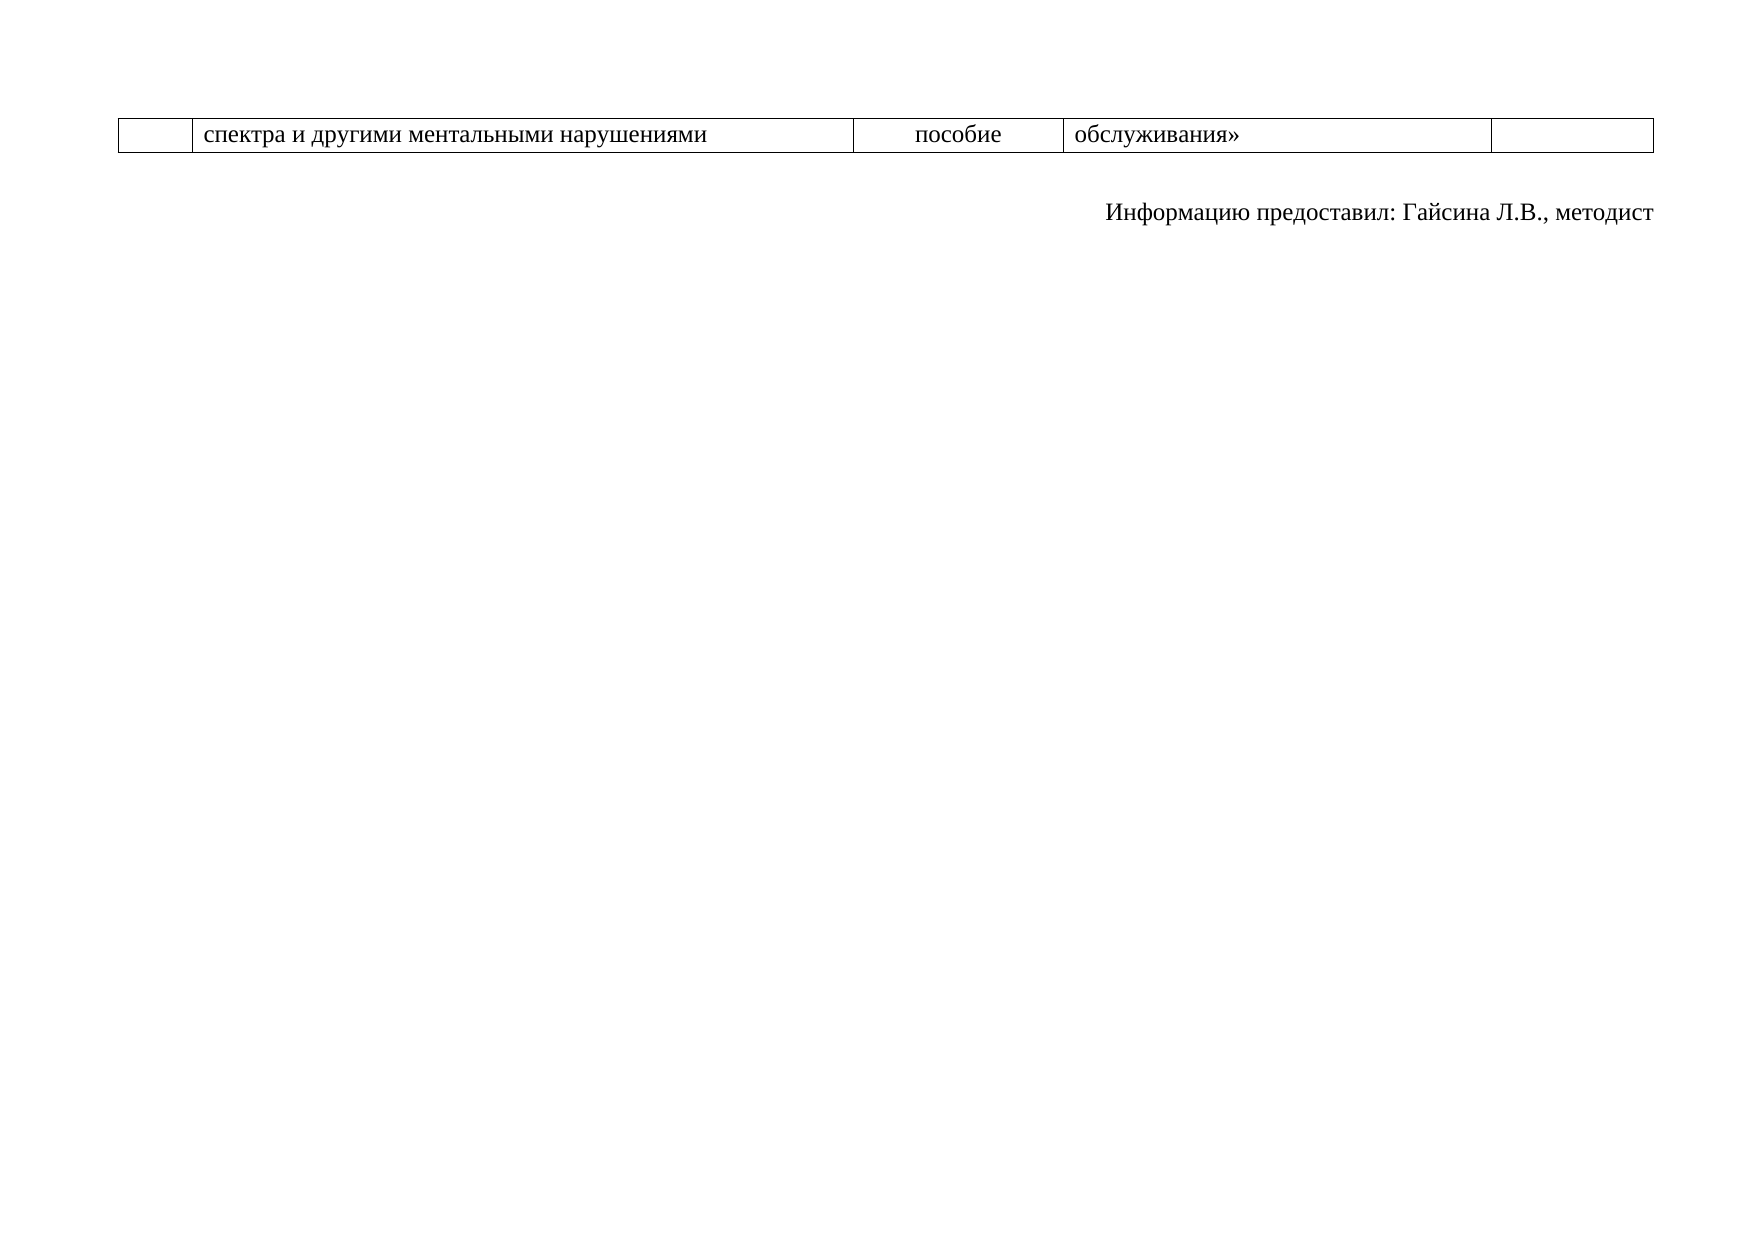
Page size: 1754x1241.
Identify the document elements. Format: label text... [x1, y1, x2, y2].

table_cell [193, 119, 853, 152]
table_cell 2016 год [1492, 119, 1653, 152]
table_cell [1064, 119, 1491, 152]
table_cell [854, 119, 1063, 152]
table_cell 14. [119, 119, 192, 152]
text Информацию предоставил: Гайсина Л.В., методист [44, 197, 1654, 226]
